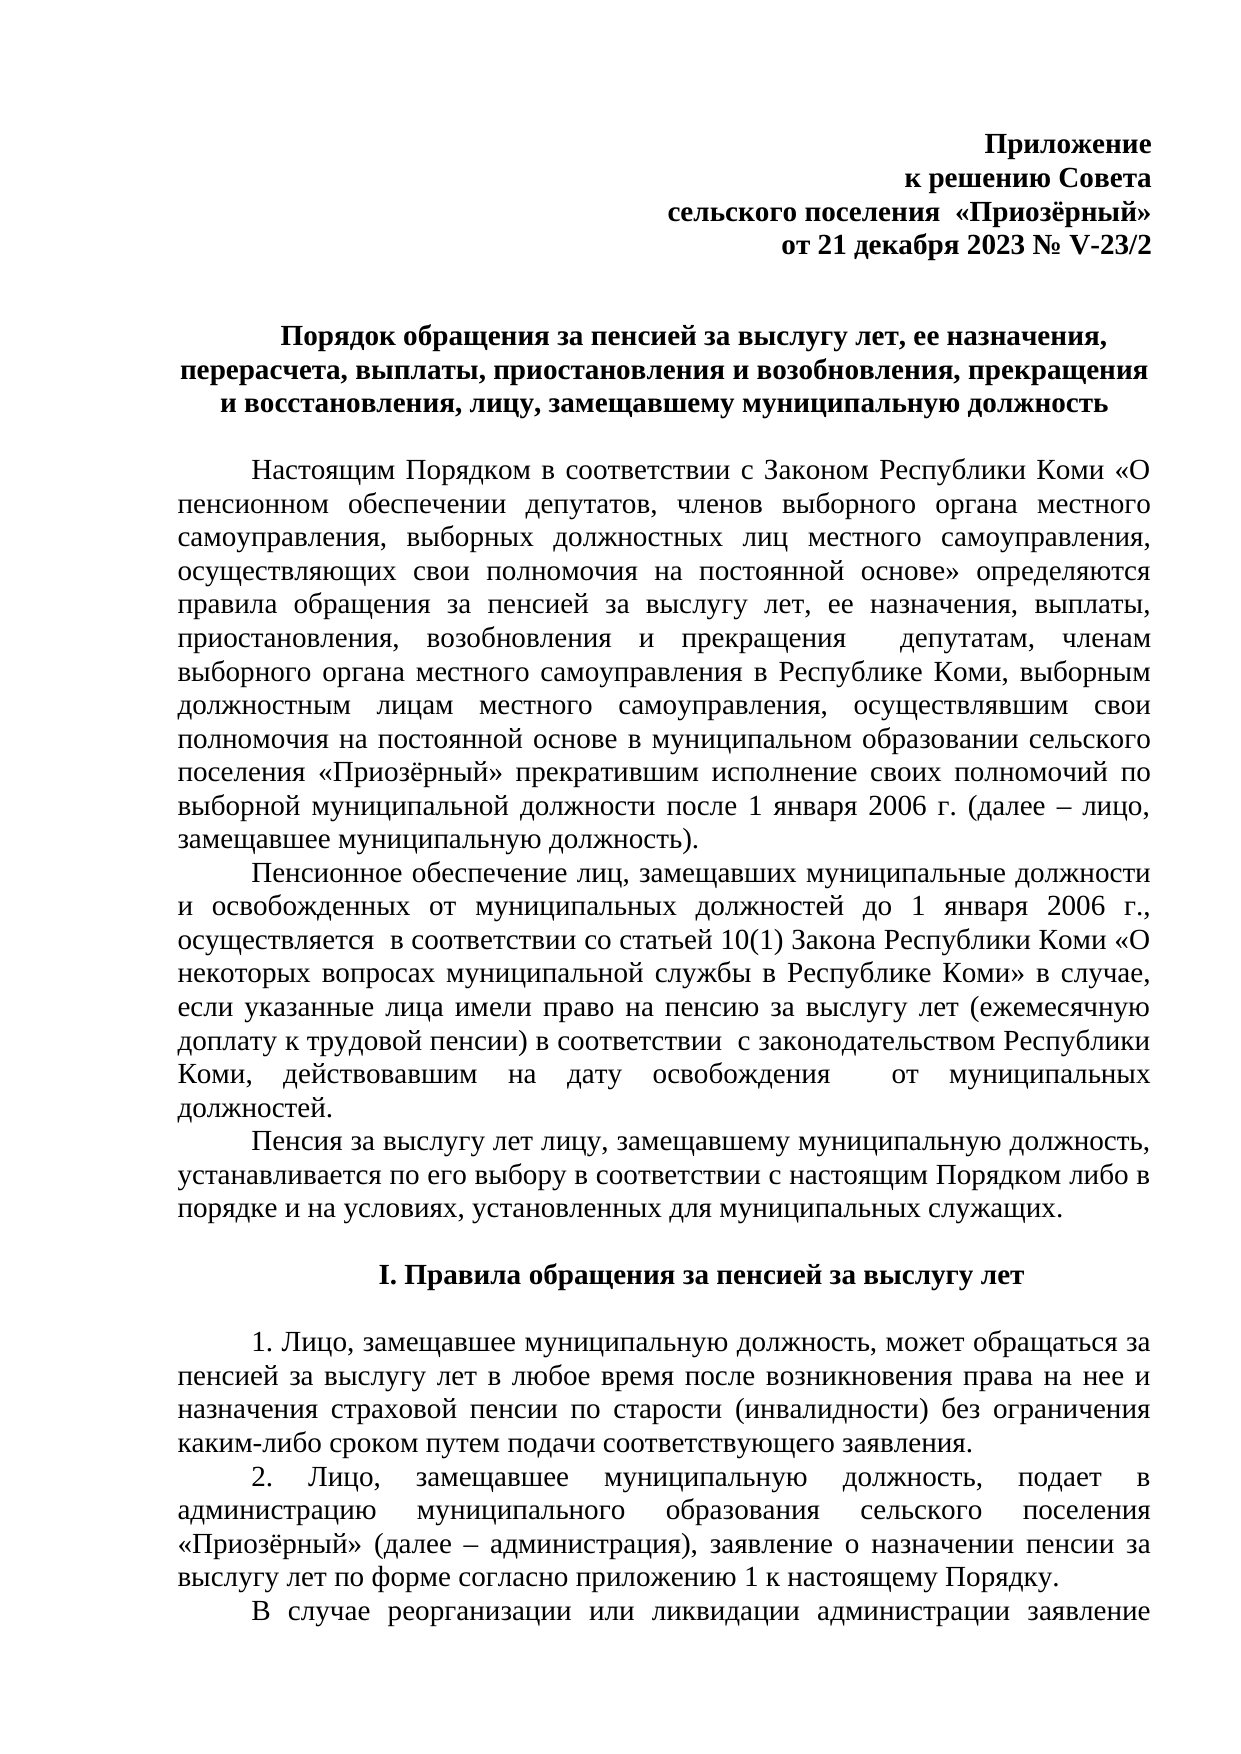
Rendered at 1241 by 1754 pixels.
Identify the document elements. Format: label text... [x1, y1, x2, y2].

text сельского поселения «Приозёрный» [177, 194, 1152, 227]
text к решению Совета [177, 160, 1152, 194]
text 2. Лицо, замещавшее муниципальную должность, подает в администрацию муниципального образования сельского поселения «Приозёрный» (далее – администрация), заявление о назначении пенсии за выслугу лет по форме согласно приложению 1 к настоящему Порядку. [177, 1459, 1152, 1593]
text I. Правила обращения за пенсией за выслугу лет [177, 1257, 1152, 1291]
text Настоящим Порядком в соответствии с Законом Республики Коми «О пенсионном обеспечении депутатов, членов выборного органа местного самоуправления, выборных должностных лиц местного самоуправления, осуществляющих свои полномочия на постоянной основе» определяются правила обращения за пенсией за выслугу лет, ее назначения, выплаты, приостановления, возобновления и прекращения депутатам, членам выборного органа местного самоуправления в Республике Коми, выборным должностным лицам местного самоуправления, осуществлявшим свои полномочия на постоянной основе в муниципальном образовании сельского поселения «Приозёрный» прекратившим исполнение своих полномочий по выборной муниципальной должности после 1 января 2006 г. (далее – лицо, замещавшее муниципальную должность). [177, 452, 1152, 855]
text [177, 1593, 1152, 1626]
text Пенсионное обеспечение лиц, замещавших муниципальные должности и освобожденных от муниципальных должностей до 1 января 2006 г., осуществляется в соответствии со статьей 10(1) Закона Республики Коми «О некоторых вопросах муниципальной службы в Республике Коми» в случае, если указанные лица имели право на пенсию за выслугу лет (ежемесячную доплату к трудовой пенсии) в соответствии с законодательством Республики Коми, действовавшим на дату освобождения от муниципальных должностей. [177, 855, 1152, 1123]
text Приложение [177, 127, 1152, 160]
text Порядок обращения за пенсией за выслугу лет, ее назначения, перерасчета, выплаты, приостановления и возобновления, прекращения и восстановления, лицу, замещавшему муниципальную должность [177, 318, 1152, 419]
text от 21 декабря 2023 № V-23/2 [177, 227, 1152, 261]
text Пенсия за выслугу лет лицу, замещавшему муниципальную должность, устанавливается по его выбору в соответствии с настоящим Порядком либо в порядке и на условиях, установленных для муниципальных служащих. [177, 1123, 1152, 1224]
text 1. Лицо, замещавшее муниципальную должность, может обращаться за пенсией за выслугу лет в любое время после возникновения права на нее и назначения страховой пенсии по старости (инвалидности) без ограничения каким-либо сроком путем подачи соответствующего заявления. [177, 1324, 1152, 1459]
